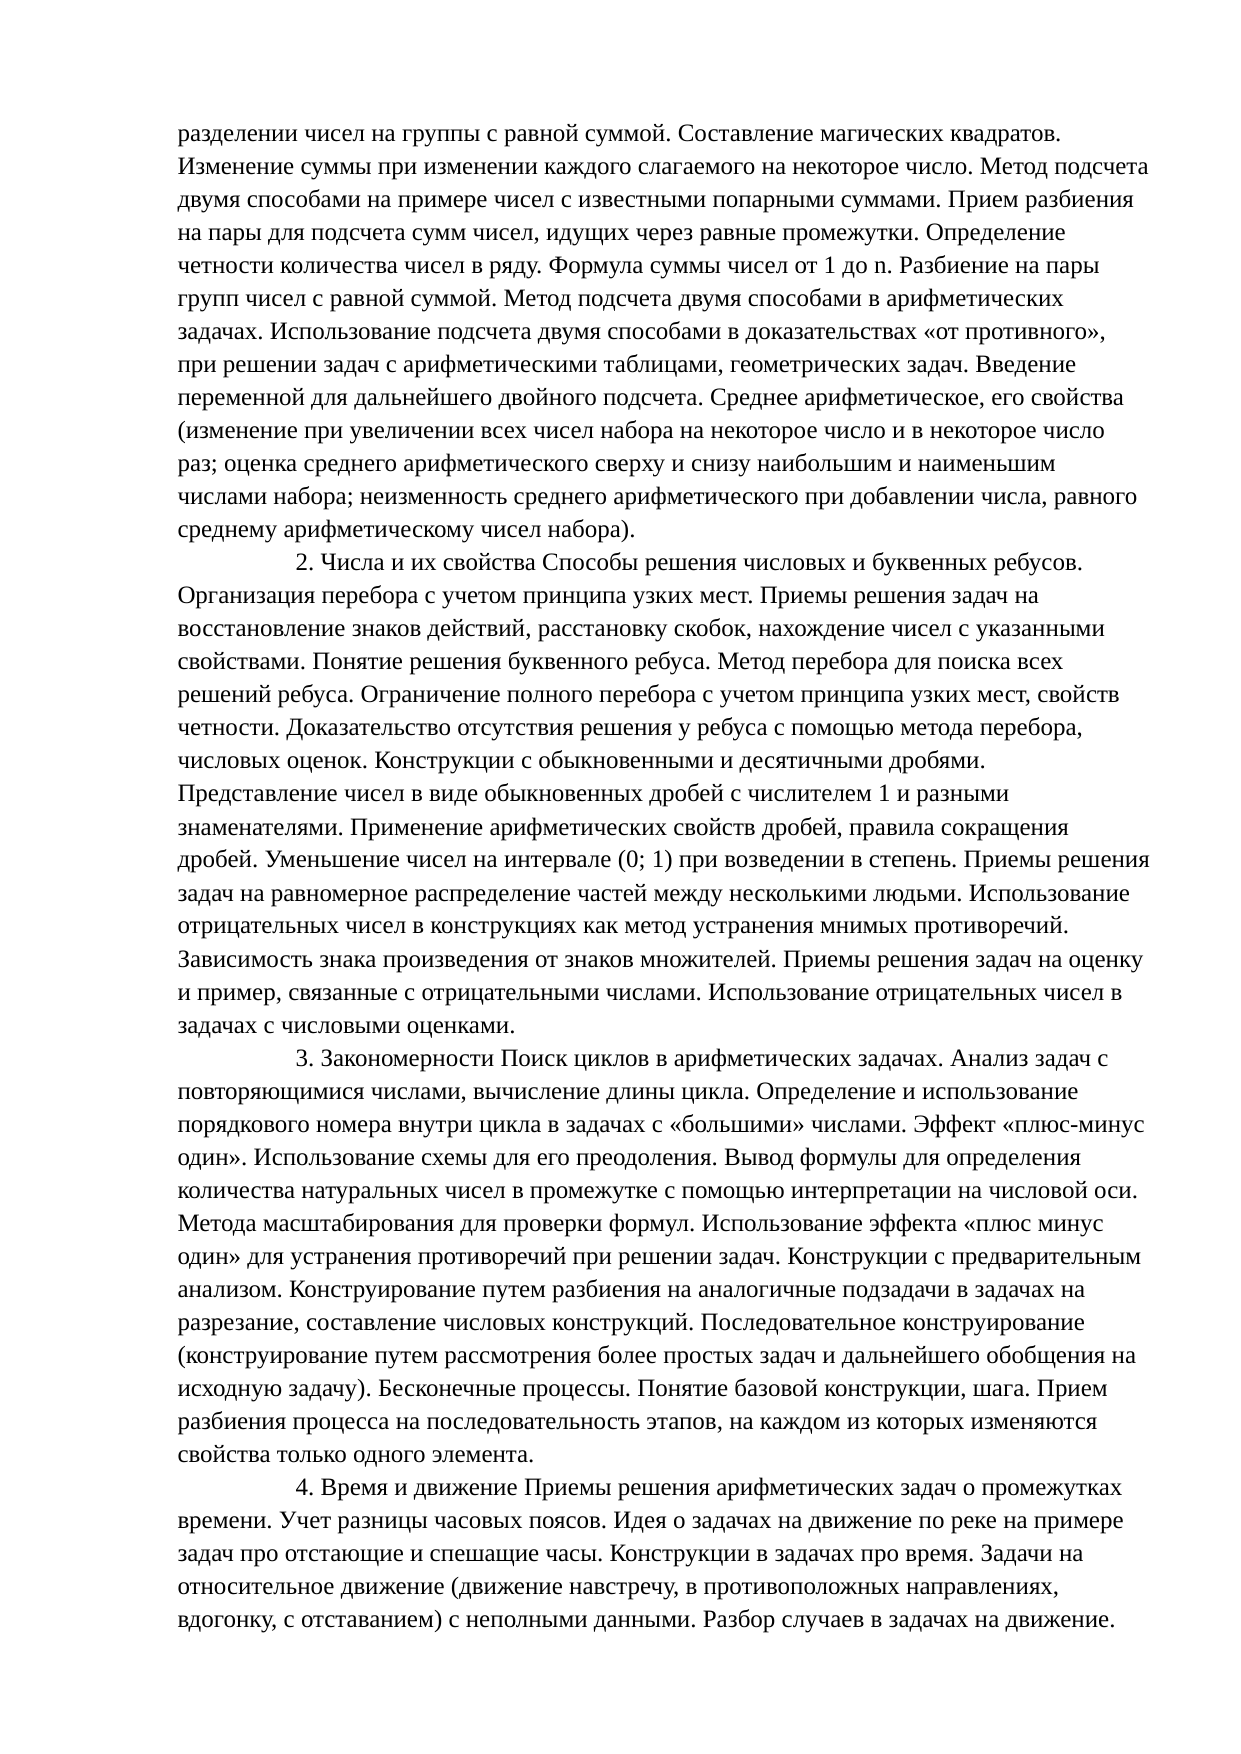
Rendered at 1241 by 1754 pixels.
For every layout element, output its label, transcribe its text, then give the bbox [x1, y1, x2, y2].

text 2. Числа и их свойства Способы решения числовых и буквенных ребусов. Организация перебора с учетом принципа узких мест. Приемы решения задач на восстановление знаков действий, расстановку скобок, нахождение чисел с указанными свойствами. Понятие решения буквенного ребуса. Метод перебора для поиска всех решений ребуса. Ограничение полного перебора с учетом принципа узких мест, свойств четности. Доказательство отсутствия решения у ребуса с помощью метода перебора, числовых оценок. Конструкции с обыкновенными и десятичными дробями. Представление чисел в виде обыкновенных дробей с числителем 1 и разными знаменателями. Применение арифметических свойств дробей, правила сокращения дробей. Уменьшение чисел на интервале (0; 1) при возведении в степень. Приемы решения задач на равномерное распределение частей между несколькими людьми. Использование отрицательных чисел в конструкциях как метод устранения мнимых противоречий. Зависимость знака произведения от знаков множителей. Приемы решения задач на оценку и пример, связанные с отрицательными числами. Использование отрицательных чисел в задачах с числовыми оценками. [177, 547, 1152, 1038]
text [177, 1472, 1152, 1633]
text 3. Закономерности Поиск циклов в арифметических задачах. Анализ задач с повторяющимися числами, вычисление длины цикла. Определение и использование порядкового номера внутри цикла в задачах с «большими» числами. Эффект «плюс-минус один». Использование схемы для его преодоления. Вывод формулы для определения количества натуральных чисел в промежутке с помощью интерпретации на числовой оси. Метода масштабирования для проверки формул. Использование эффекта «плюс минус один» для устранения противоречий при решении задач. Конструкции с предварительным анализом. Конструирование путем разбиения на аналогичные подзадачи в задачах на разрезание, составление числовых конструкций. Последовательное конструирование (конструирование путем рассмотрения более простых задач и дальнейшего обобщения на исходную задачу). Бесконечные процессы. Понятие базовой конструкции, шага. Прием разбиения процесса на последовательность этапов, на каждом из которых изменяются свойства только одного элемента. [177, 1043, 1152, 1468]
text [177, 118, 1152, 543]
